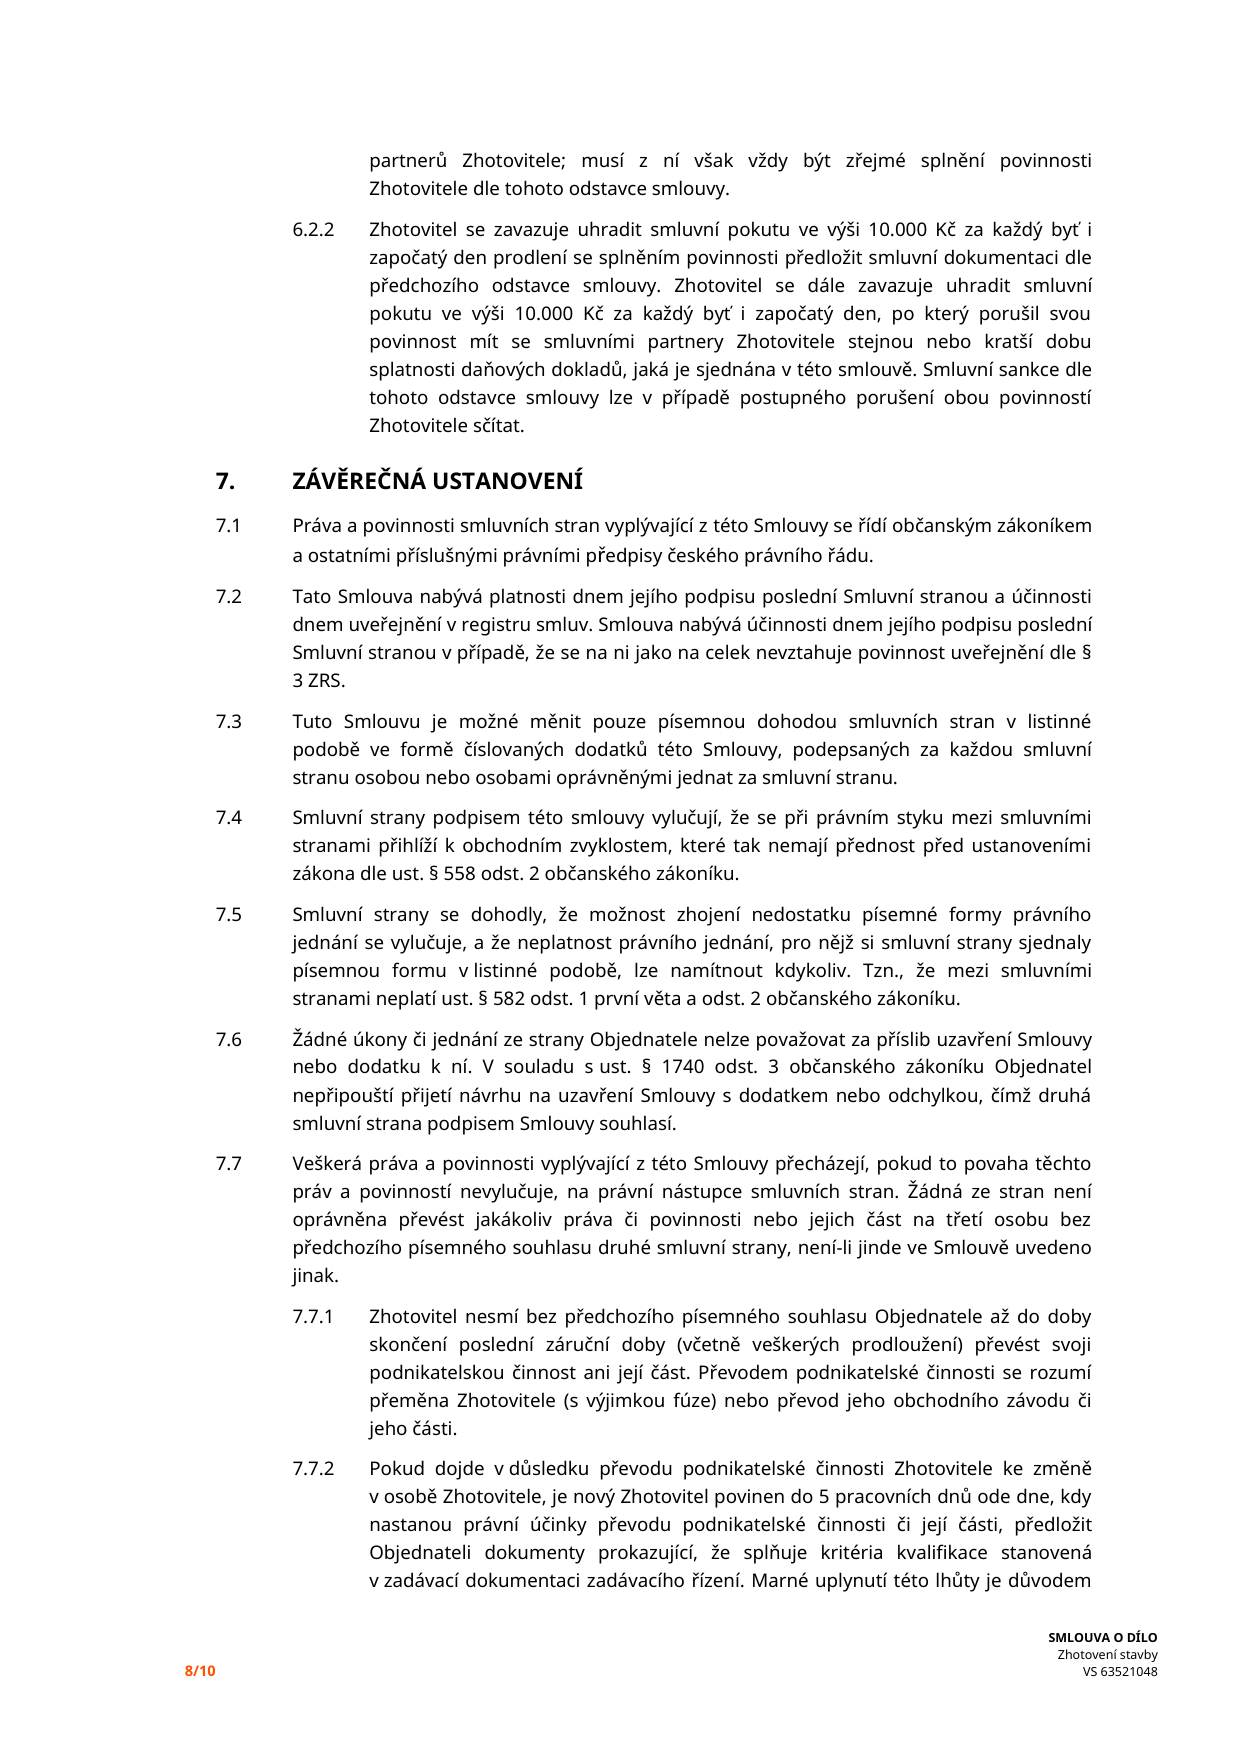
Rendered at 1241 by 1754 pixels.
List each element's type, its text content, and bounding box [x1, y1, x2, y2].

text Tuto Smlouvu je možné měnit pouze písemnou dohodou smluvních stran v listinné podobě ve formě číslovaných dodatků této Smlouvy, podepsaných za každou smluvní stranu osobou nebo osobami oprávněnými jednat za smluvní stranu. [216, 708, 1093, 790]
text Zhotovitel nesmí bez předchozího písemného souhlasu Objednatele až do doby skončení poslední záruční doby (včetně veškerých prodloužení) převést svoji podnikatelskou činnost ani její část. Převodem podnikatelské činnosti se rozumí přeměna Zhotovitele (s výjimkou fúze) nebo převod jeho obchodního závodu či jeho části. [292, 1303, 1093, 1441]
list Zhotovitel se zavazuje uhradit smluvní pokutu ve výši 10.000 Kč za každý byť i započatý den prodlení se splněním povinnosti předložit smluvní dokumentaci dle předchozího odstavce smlouvy. Zhotovitel se dále zavazuje uhradit smluvní pokutu ve výši 10.000 Kč za každý byť i započatý den, po který porušil svou povinnost mít se smluvními partnery Zhotovitele stejnou nebo kratší dobu splatnosti daňových dokladů, jaká je sjednána v této smlouvě. Smluvní sankce dle tohoto odstavce smlouvy lze v případě postupného porušení obou povinností Zhotovitele sčítat. [292, 216, 1093, 438]
text Žádné úkony či jednání ze strany Objednatele nelze považovat za příslib uzavření Smlouvy nebo dodatku k ní. V souladu s ust. § 1740 odst. 3 občanského zákoníku Objednatel nepřipouští přijetí návrhu na uzavření Smlouvy s dodatkem nebo odchylkou, čímž druhá smluvní strana podpisem Smlouvy souhlasí. [216, 1026, 1093, 1135]
text Smluvní strany podpisem této smlouvy vylučují, že se při právním styku mezi smluvními stranami přihlíží k obchodním zvyklostem, které tak nemají přednost před ustanoveními zákona dle ust. § 558 odst. 2 občanského zákoníku. [216, 805, 1093, 886]
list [292, 147, 1093, 201]
text Práva a povinnosti smluvních stran vyplývající z této Smlouvy se řídí občanským zákoníkem a ostatními příslušnými právními předpisy českého právního řádu. [216, 512, 1093, 568]
text Veškerá práva a povinnosti vyplývající z této Smlouvy přecházejí, pokud to povaha těchto práv a povinností nevylučuje, na právní nástupce smluvních stran. Žádná ze stran není oprávněna převést jakákoliv práva či povinnosti nebo jejich část na třetí osobu bez předchozího písemného souhlasu druhé smluvní strany, není-li jinde ve Smlouvě uvedeno jinak. [216, 1150, 1093, 1288]
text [292, 1456, 1093, 1593]
text Smluvní strany se dohodly, že možnost zhojení nedostatku písemné formy právního jednání se vylučuje, a že neplatnost právního jednání, pro nějž si smluvní strany sjednaly písemnou formu v listinné podobě, lze namítnout kdykoliv. Tzn., že mezi smluvními stranami neplatí ust. § 582 odst. 1 první věta a odst. 2 občanského zákoníku. [216, 901, 1093, 1011]
text ZÁVĚREČNÁ USTANOVENÍ [216, 465, 1093, 496]
text Tato Smlouva nabývá platnosti dnem jejího podpisu poslední Smluvní stranou a účinnosti dnem uveřejnění v registru smluv. Smlouva nabývá účinnosti dnem jejího podpisu poslední Smluvní stranou v případě, že se na ni jako na celek nevztahuje povinnost uveřejnění dle § 3 ZRS. [216, 583, 1093, 693]
